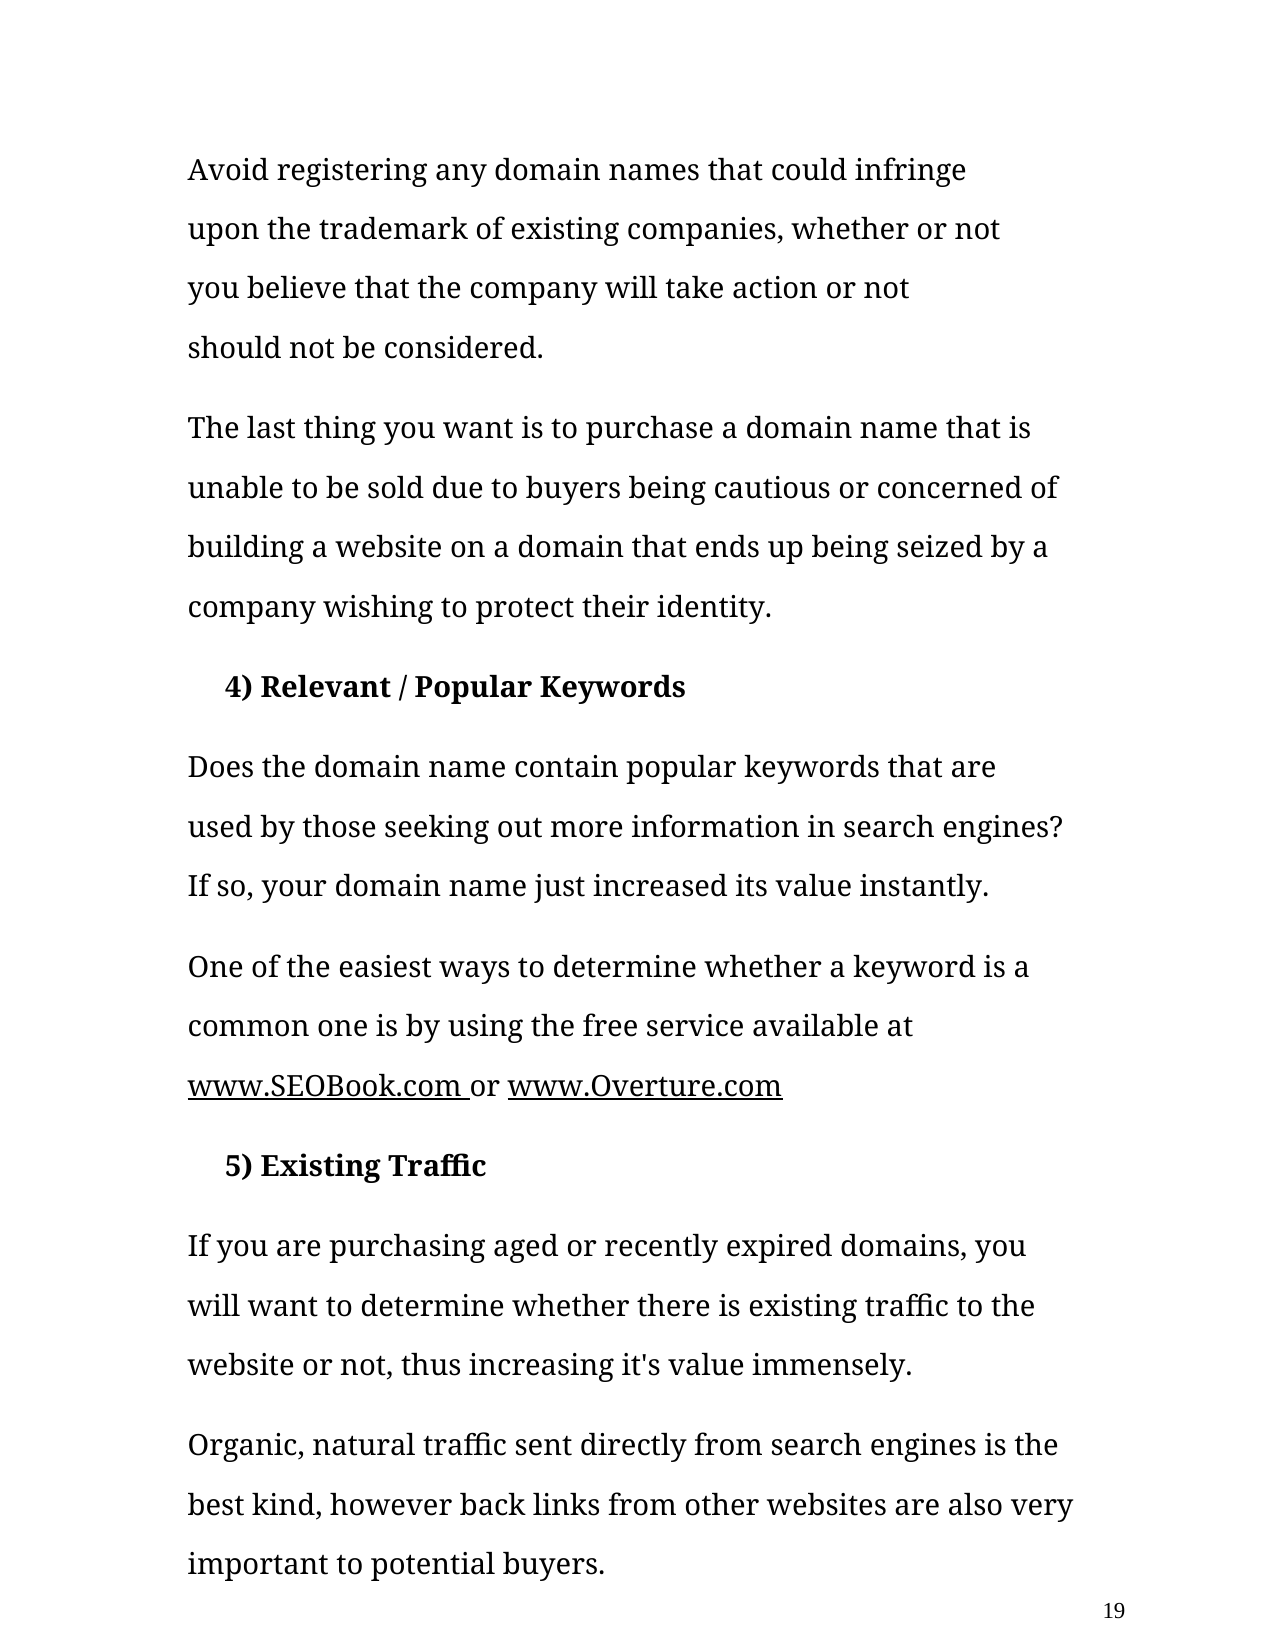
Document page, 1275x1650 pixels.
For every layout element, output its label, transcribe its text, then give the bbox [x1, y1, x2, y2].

text One of the easiest ways to determine whether a keyword is a common one is by using the free service available at www.SEOBook.com or www.Overture.com [187, 946, 1064, 1104]
text Does the domain name contain popular keywords that are used by those seeking out more information in search engines? If so, your domain name just increased its value instantly. [187, 747, 1067, 905]
text 4) Relevant / Popular Keywords [225, 666, 1125, 706]
text The last thing you want is to purchase a domain name that is unable to be sold due to buyers being cautious or concerned of building a website on a domain that ends up being seized by a company wishing to protect their identity. [187, 407, 1062, 626]
text 5) Existing Traffic [225, 1145, 1125, 1185]
text If you are purchasing aged or recently expired domains, you will want to determine whether there is existing traffic to the website or not, thus increasing it's value immensely. [187, 1225, 1048, 1384]
text Organic, natural traffic sent directly from search engines is the best kind, however back links from other websites are also very important to potential buyers. [187, 1425, 1085, 1583]
text Avoid registering any domain names that could infringe upon the trademark of existing companies, whether or not you believe that the company will take action or not should not be considered. [187, 149, 1008, 367]
